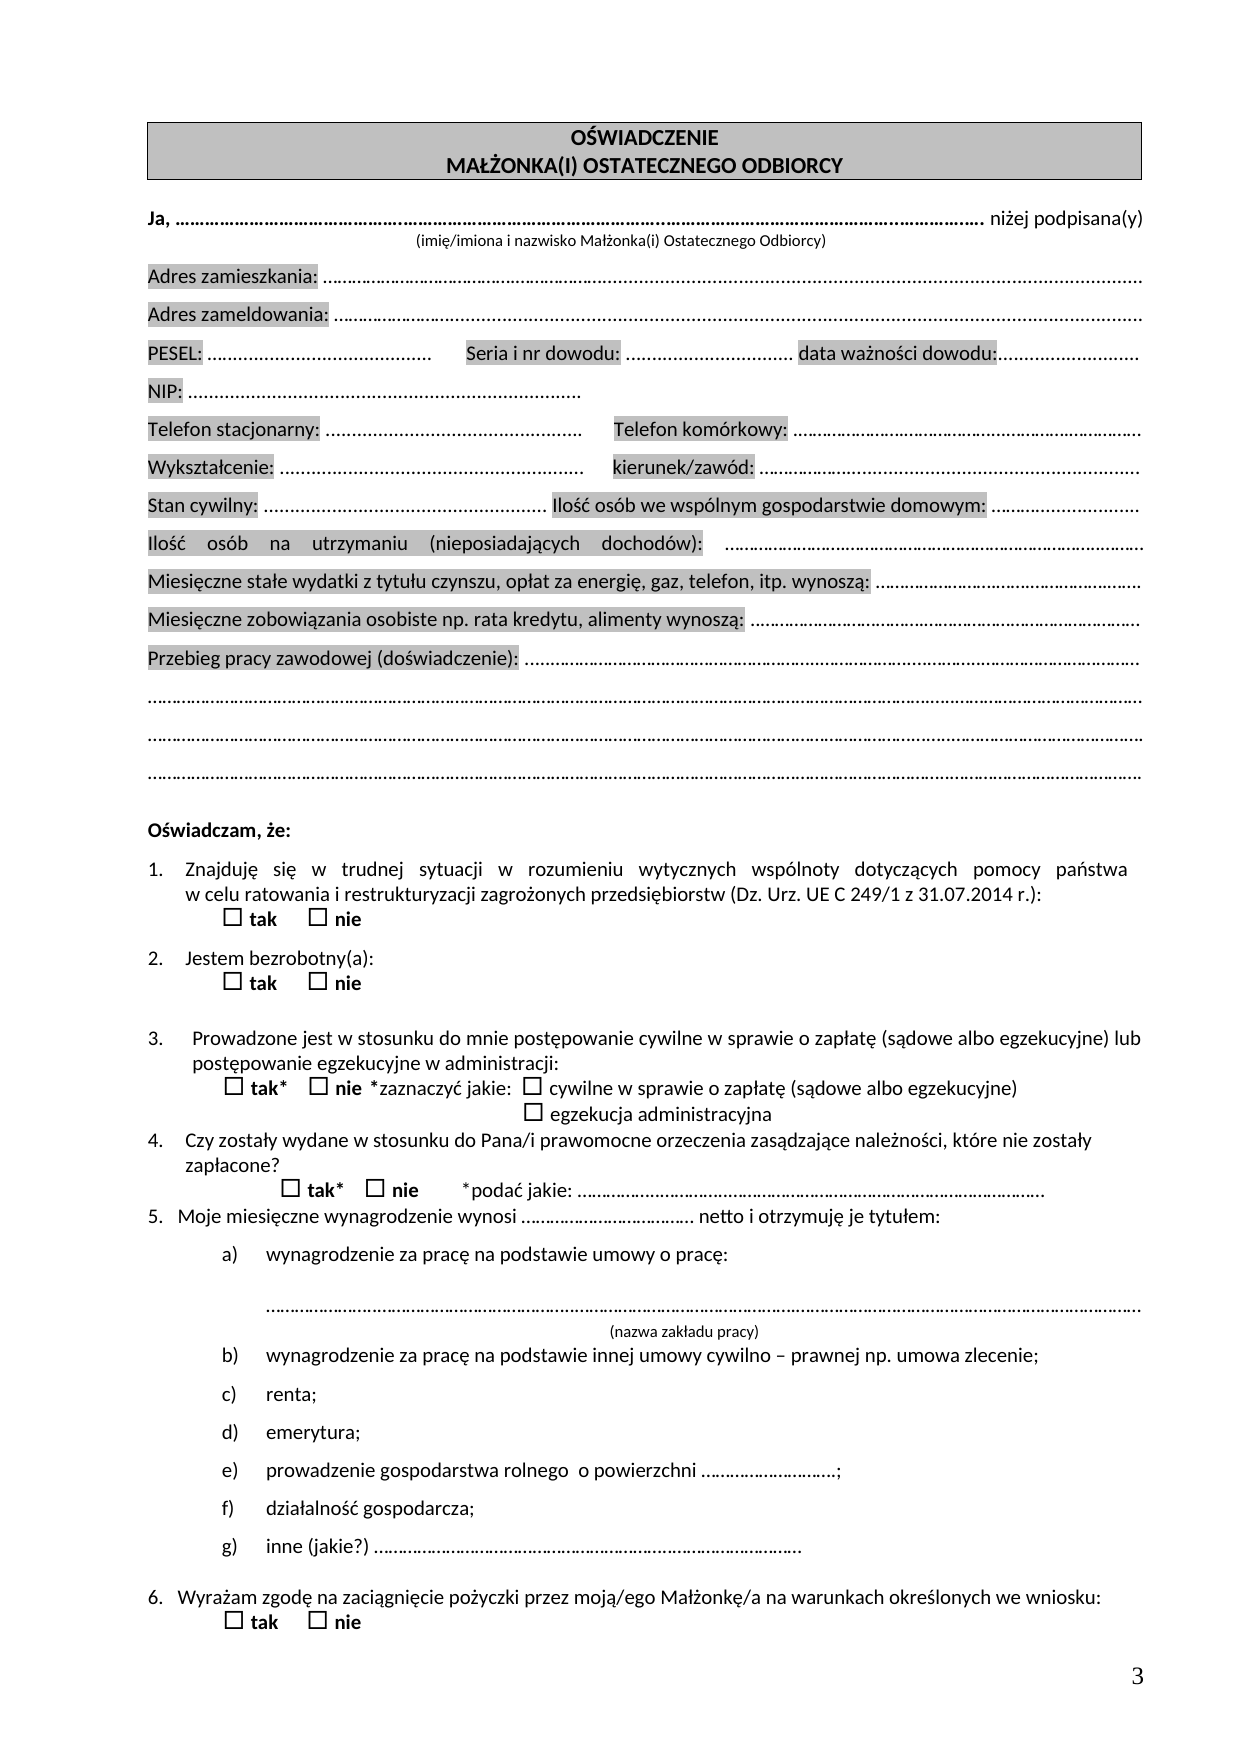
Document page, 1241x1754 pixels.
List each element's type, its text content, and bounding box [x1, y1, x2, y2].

text Telefon stacjonarny: ................................................. Telefon komórkowy: .………………….………………...………….…………… [320, 416, 614, 441]
list Jestem bezrobotny(a): [148, 945, 1144, 970]
text ……………………………………………………………………………………………………………………………………………….…..………………………………… [148, 683, 1144, 708]
text Przebieg pracy zawodowej (doświadczenie): .....………………………………………………..………………....………..…………………………… [519, 645, 1144, 670]
text tak nie [148, 907, 1144, 932]
list działalność gospodarcza; [222, 1495, 1144, 1521]
text …………………..…………………………………..……………………………………….……………………………………………………………… (nazwa zakładu pracy) [266, 1292, 1144, 1343]
text egzekucja administracyjna [223, 1101, 1144, 1127]
text Adres zameldowania: …………………….................................................................................................................................... [329, 302, 1144, 327]
text Miesięczne zobowiązania osobiste np. rata kredytu, alimenty wynoszą: ..…………………………….……………………………………… [745, 607, 1144, 632]
list Prowadzone jest w stosunku do mnie postępowanie cywilne w sprawie o zapłatę (sądowe albo egzekucyjne) lub postępowanie egzekucyjne w administracji: [148, 1025, 1144, 1076]
text (imię/imiona i nazwisko Małżonka(i) Ostatecznego Odbiorcy) [221, 231, 1144, 251]
list renta; [222, 1381, 1144, 1406]
list Znajduję się w trudnej sytuacji w rozumieniu wytycznych wspólnoty dotyczących pomocy państwa w celu ratowania i restrukturyzacji zagrożonych przedsiębiorstw (Dz. Urz. UE C 249/1 z 31.07.2014 r.): [148, 856, 1144, 907]
text tak nie [185, 970, 1144, 996]
text tak nie [223, 1609, 1144, 1635]
text Adres zamieszkania: ………………………………….………………....................................................................................................... [148, 263, 1144, 289]
text Wykształcenie: .......................................................... kierunek/zawód: ………………........................................................ [755, 454, 1144, 479]
list Moje miesięczne wynagrodzenie wynosi ……………………………… netto i otrzymuję je tytułem: [148, 1203, 1144, 1229]
text NIP: ........................................................................... [183, 378, 1144, 403]
text tak* nie *zaznaczyć jakie: cywilne w sprawie o zapłatę (sądowe albo egzekucyjne) [223, 1076, 1144, 1101]
text Oświadczam, że: [148, 818, 1144, 843]
list Wyrażam zgodę na zaciągnięcie pożyczki przez moją/ego Małżonkę/a na warunkach określonych we wniosku: [148, 1584, 1144, 1609]
list Czy zostały wydane w stosunku do Pana/i prawomocne orzeczenia zasądzające należności, które nie zostały zapłacone? [148, 1127, 1144, 1178]
list prowadzenie gospodarstwa rolnego o powierzchni ……………………….; [222, 1457, 1144, 1482]
list emerytura; [222, 1419, 1144, 1444]
text Ilość osób na utrzymaniu (nieposiadających dochodów): …………………….……………………………………………..……… Miesięczne stałe wydatki z tytułu czynszu, opłat za energię, gaz, telefon, itp. wynoszą: …………………….…….…………….……. [148, 530, 1144, 594]
text tak* nie *podać jakie: ……………..…………..………………………………………………………… [223, 1178, 1144, 1203]
list wynagrodzenie za pracę na podstawie umowy o pracę: [222, 1241, 1144, 1267]
table_header OŚWIADCZENIE MAŁŻONKA(I) OSTATECZNEGO ODBIORCY [148, 123, 1141, 179]
list wynagrodzenie za pracę na podstawie innej umowy cywilno – prawnej np. umowa zlecenie; [222, 1343, 1144, 1368]
text ……………………………………………………………………………………………………………………………………………...…..…………………………………. [148, 721, 1144, 746]
text …………………………………………………………………………………………………………………………………………………..…………………………………. [148, 759, 1144, 784]
list inne (jakie?) ……………………………………………………..……………………… [222, 1533, 1144, 1559]
text Telefon stacjonarny: ................................................. Telefon komórkowy: .………………….………………...………….…………… [788, 416, 1144, 441]
text Ja, ……………………………………….……………………………………………..………………………………………..………….…. niżej podpisana(y) [148, 205, 1144, 231]
